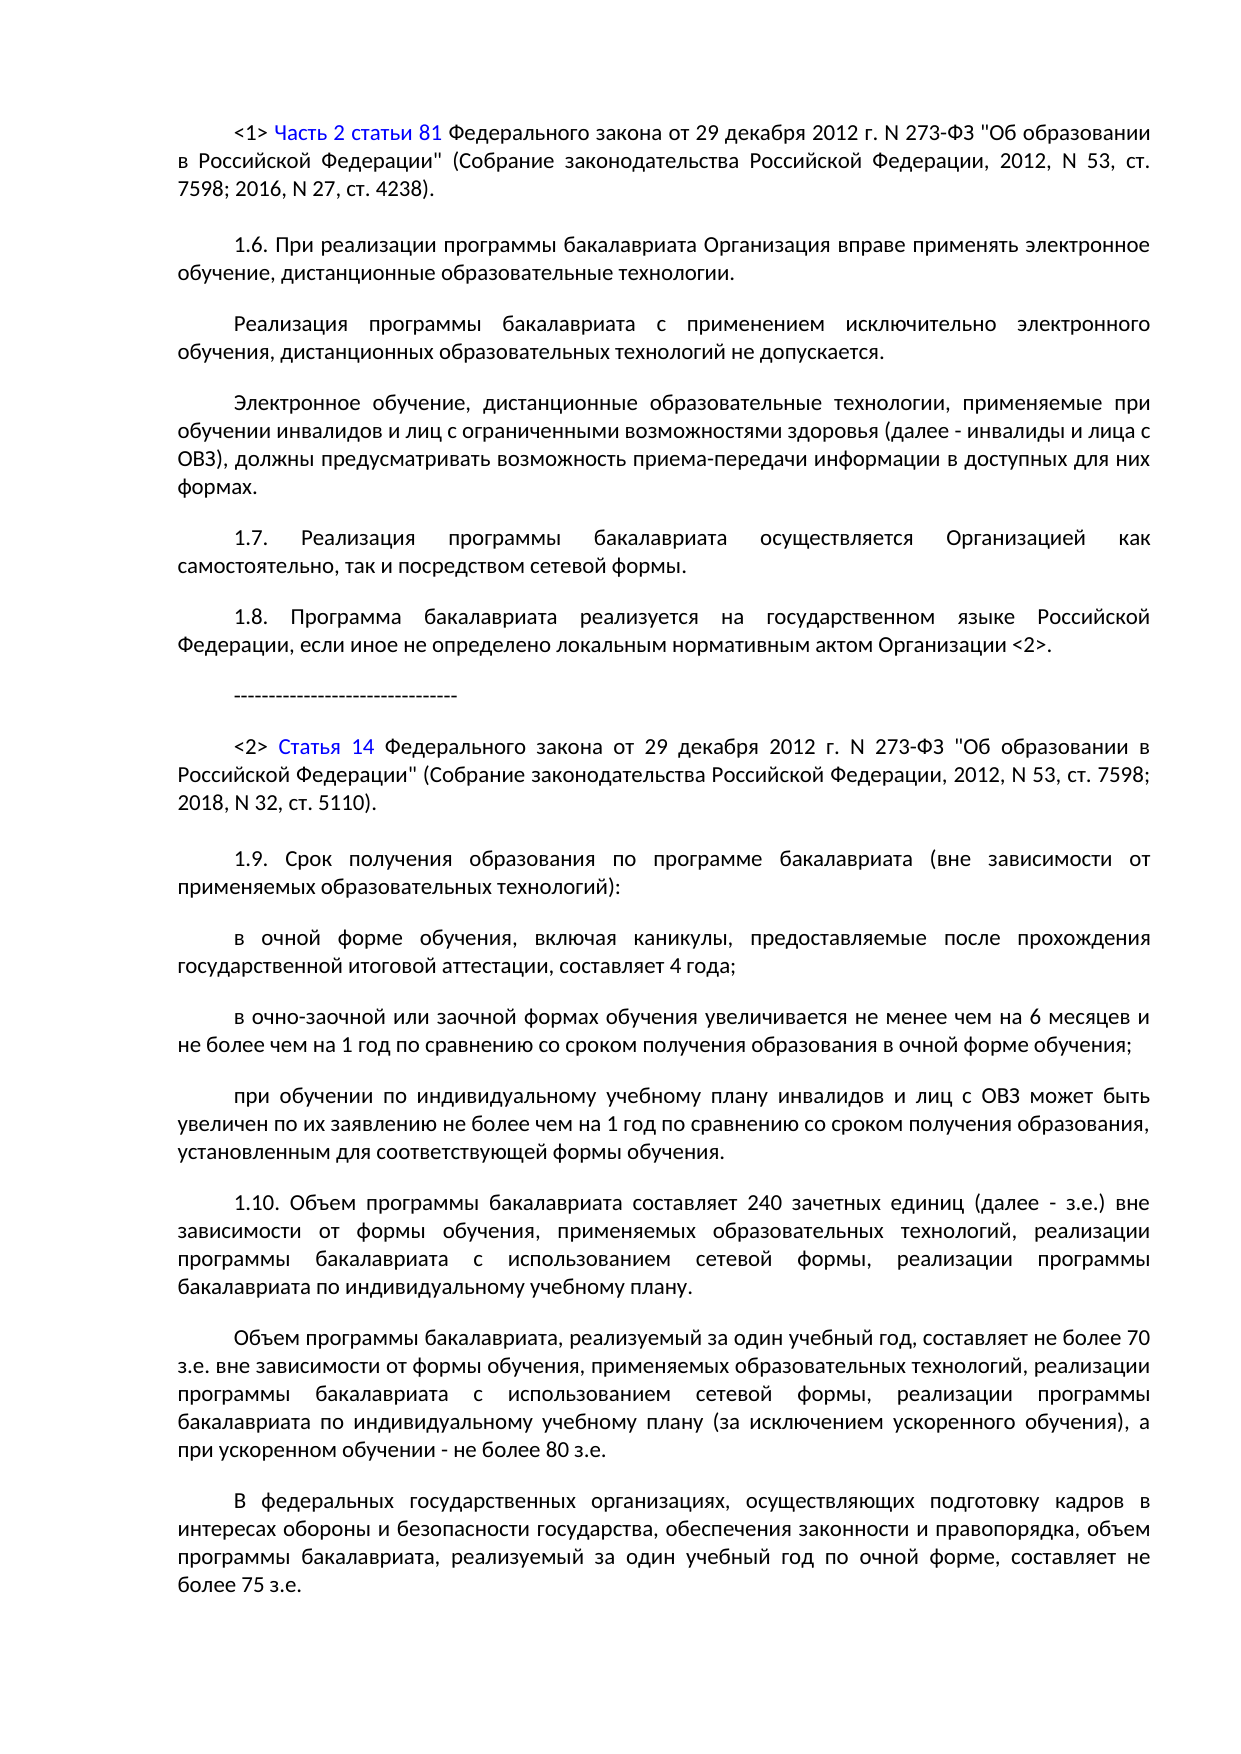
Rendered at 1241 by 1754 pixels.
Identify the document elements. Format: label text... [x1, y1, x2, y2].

text в очно-заочной или заочной формах обучения увеличивается не менее чем на 6 месяцев и не более чем на 1 год по сравнению со сроком получения образования в очной форме обучения; [177, 1002, 1152, 1058]
text 1.6. При реализации программы бакалавриата Организация вправе применять электронное обучение, дистанционные образовательные технологии. [177, 230, 1152, 286]
text Реализация программы бакалавриата с применением исключительно электронного обучения, дистанционных образовательных технологий не допускается. [177, 309, 1152, 365]
text в очной форме обучения, включая каникулы, предоставляемые после прохождения государственной итоговой аттестации, составляет 4 года; [177, 923, 1152, 979]
text 1.10. Объем программы бакалавриата составляет 240 зачетных единиц (далее - з.е.) вне зависимости от формы обучения, применяемых образовательных технологий, реализации программы бакалавриата с использованием сетевой формы, реализации программы бакалавриата по индивидуальному учебному плану. [177, 1188, 1152, 1300]
text <1> Часть 2 статьи 81 Федерального закона от 29 декабря 2012 г. N 273-ФЗ "Об образовании в Российской Федерации" (Собрание законодательства Российской Федерации, 2012, N 53, ст. 7598; 2016, N 27, ст. 4238). [177, 118, 1152, 202]
text Объем программы бакалавриата, реализуемый за один учебный год, составляет не более 70 з.е. вне зависимости от формы обучения, применяемых образовательных технологий, реализации программы бакалавриата с использованием сетевой формы, реализации программы бакалавриата по индивидуальному учебному плану (за исключением ускоренного обучения), а при ускоренном обучении - не более 80 з.е. [177, 1323, 1152, 1463]
text -------------------------------- [177, 681, 1152, 709]
text В федеральных государственных организациях, осуществляющих подготовку кадров в интересах обороны и безопасности государства, обеспечения законности и правопорядка, объем программы бакалавриата, реализуемый за один учебный год по очной форме, составляет не более 75 з.е. [177, 1486, 1152, 1598]
text <2> Статья 14 Федерального закона от 29 декабря 2012 г. N 273-ФЗ "Об образовании в Российской Федерации" (Собрание законодательства Российской Федерации, 2012, N 53, ст. 7598; 2018, N 32, ст. 5110). [177, 732, 1152, 816]
text 1.9. Срок получения образования по программе бакалавриата (вне зависимости от применяемых образовательных технологий): [177, 844, 1152, 900]
text 1.7. Реализация программы бакалавриата осуществляется Организацией как самостоятельно, так и посредством сетевой формы. [177, 523, 1152, 579]
text Электронное обучение, дистанционные образовательные технологии, применяемые при обучении инвалидов и лиц с ограниченными возможностями здоровья (далее - инвалиды и лица с ОВЗ), должны предусматривать возможность приема-передачи информации в доступных для них формах. [177, 388, 1152, 500]
text 1.8. Программа бакалавриата реализуется на государственном языке Российской Федерации, если иное не определено локальным нормативным актом Организации <2>. [177, 602, 1152, 658]
text при обучении по индивидуальному учебному плану инвалидов и лиц с ОВЗ может быть увеличен по их заявлению не более чем на 1 год по сравнению со сроком получения образования, установленным для соответствующей формы обучения. [177, 1081, 1152, 1165]
